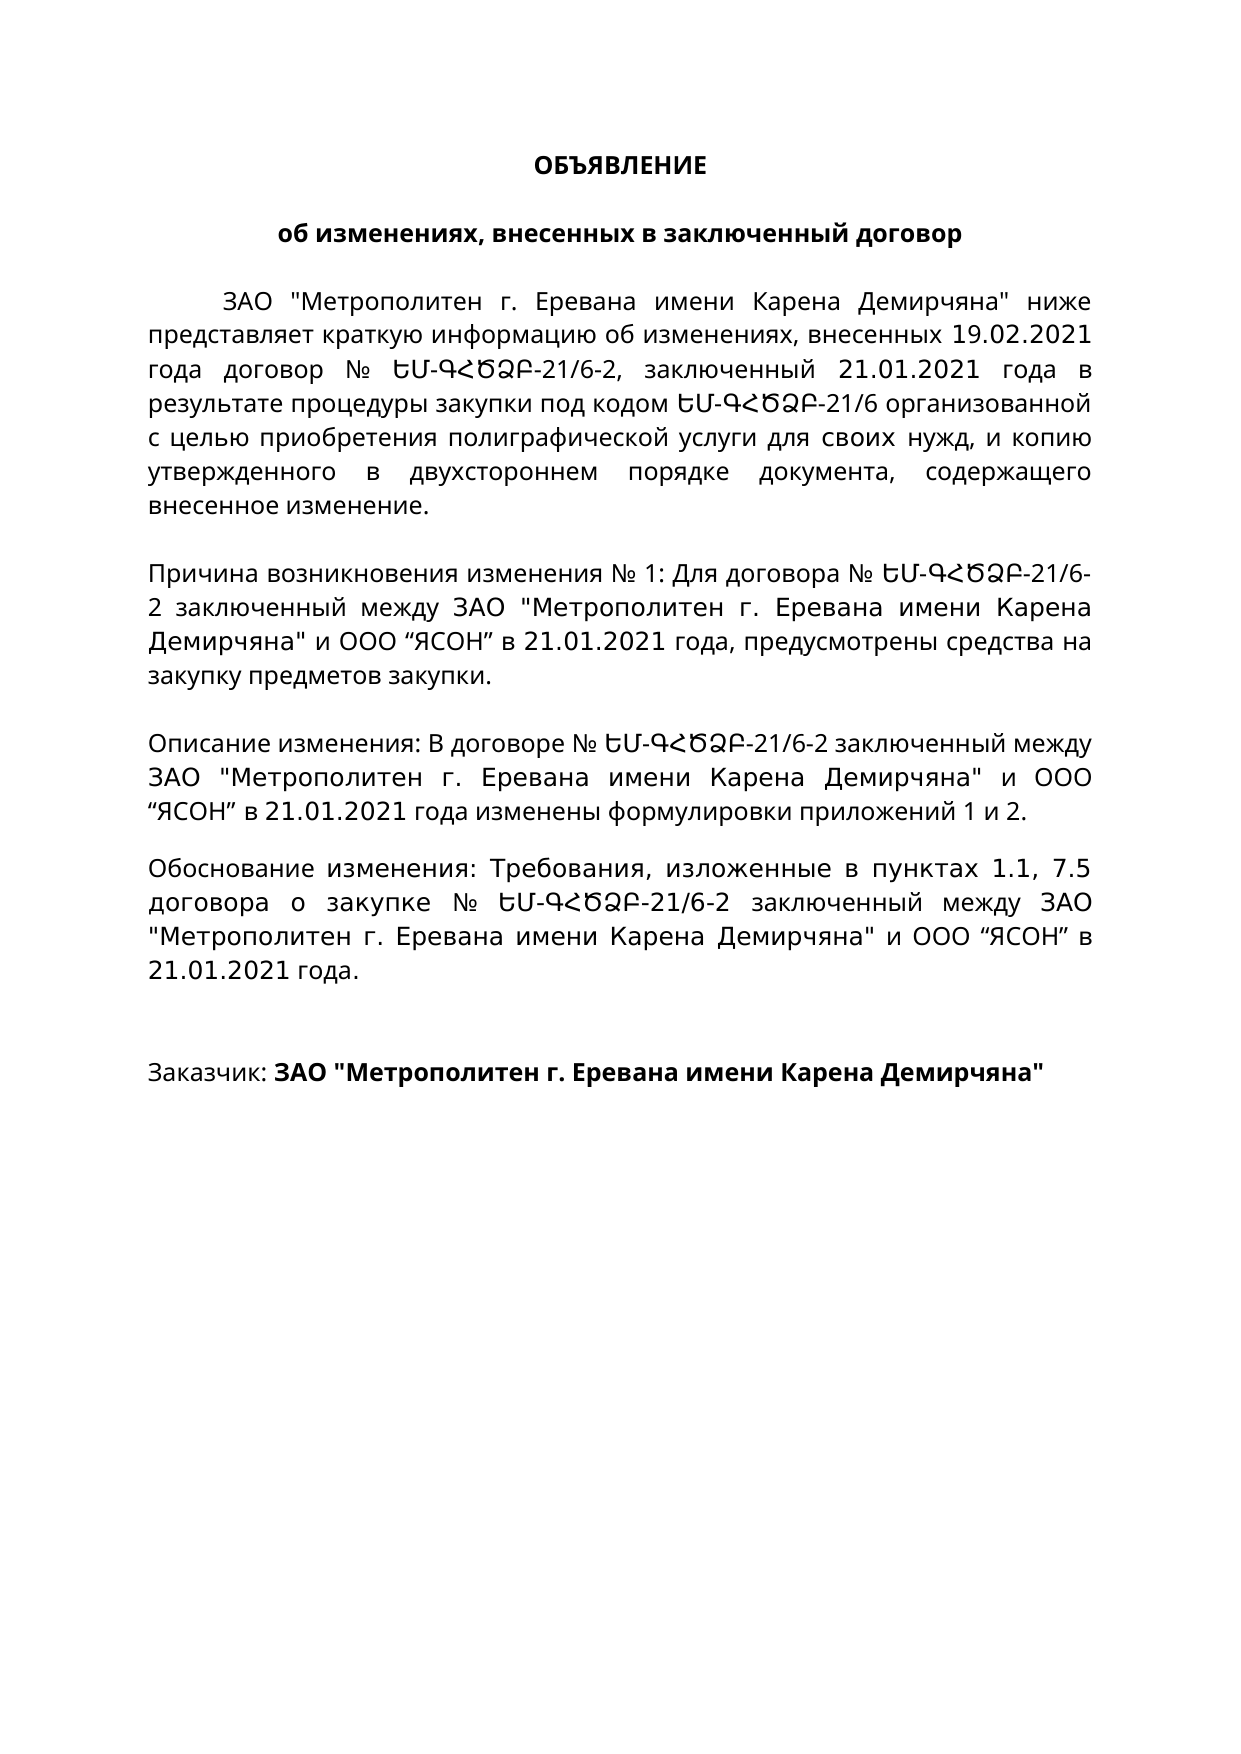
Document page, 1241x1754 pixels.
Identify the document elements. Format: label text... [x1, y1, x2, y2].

text ОБЪЯВЛЕНИЕ [148, 148, 1092, 182]
text Обоснование изменения: Требования, изложенные в пунктах 1.1, 7.5 договора о закупке № ԵՄ-ԳՀԾՁԲ-21/6-2 заключенный между ЗАО "Метрополитен г. Еревана имени Карена Демирчяна" и ООО “ЯСОН” в 21.01.2021 года. [148, 851, 1092, 987]
text Описание изменения: В договоре № ԵՄ-ԳՀԾՁԲ-21/6-2 заключенный между ЗАО "Метрополитен г. Еревана имени Карена Демирчяна" и ООО “ЯСОН” в 21.01.2021 года изменены формулировки приложений 1 и 2. [148, 726, 1092, 828]
text Заказчик: ЗАО "Метрополитен г. Еревана имени Карена Демирчяна" [148, 1055, 1092, 1089]
text об изменениях, внесенных в заключенный договор [148, 215, 1092, 249]
text ЗАО "Метрополитен г. Еревана имени Карена Демирчяна" ниже представляет краткую информацию об изменениях, внесенных 19.02.2021 года договор № ԵՄ-ԳՀԾՁԲ-21/6-2, заключенный 21.01.2021 года в результате процедуры закупки под кодом ԵՄ-ԳՀԾՁԲ-21/6 организованной с целью приобретения полиграфической услуги для своих нужд, и копию утвержденного в двухстороннем порядке документа, содержащего внесенное изменение. [148, 283, 1092, 522]
text Причина возникновения изменения № 1: Для договора № ԵՄ-ԳՀԾՁԲ-21/6-2 заключенный между ЗАО "Метрополитен г. Еревана имени Карена Демирчяна" и ООО “ЯСОН” в 21.01.2021 года, предусмотрены средства на закупку предметов закупки. [148, 556, 1092, 692]
